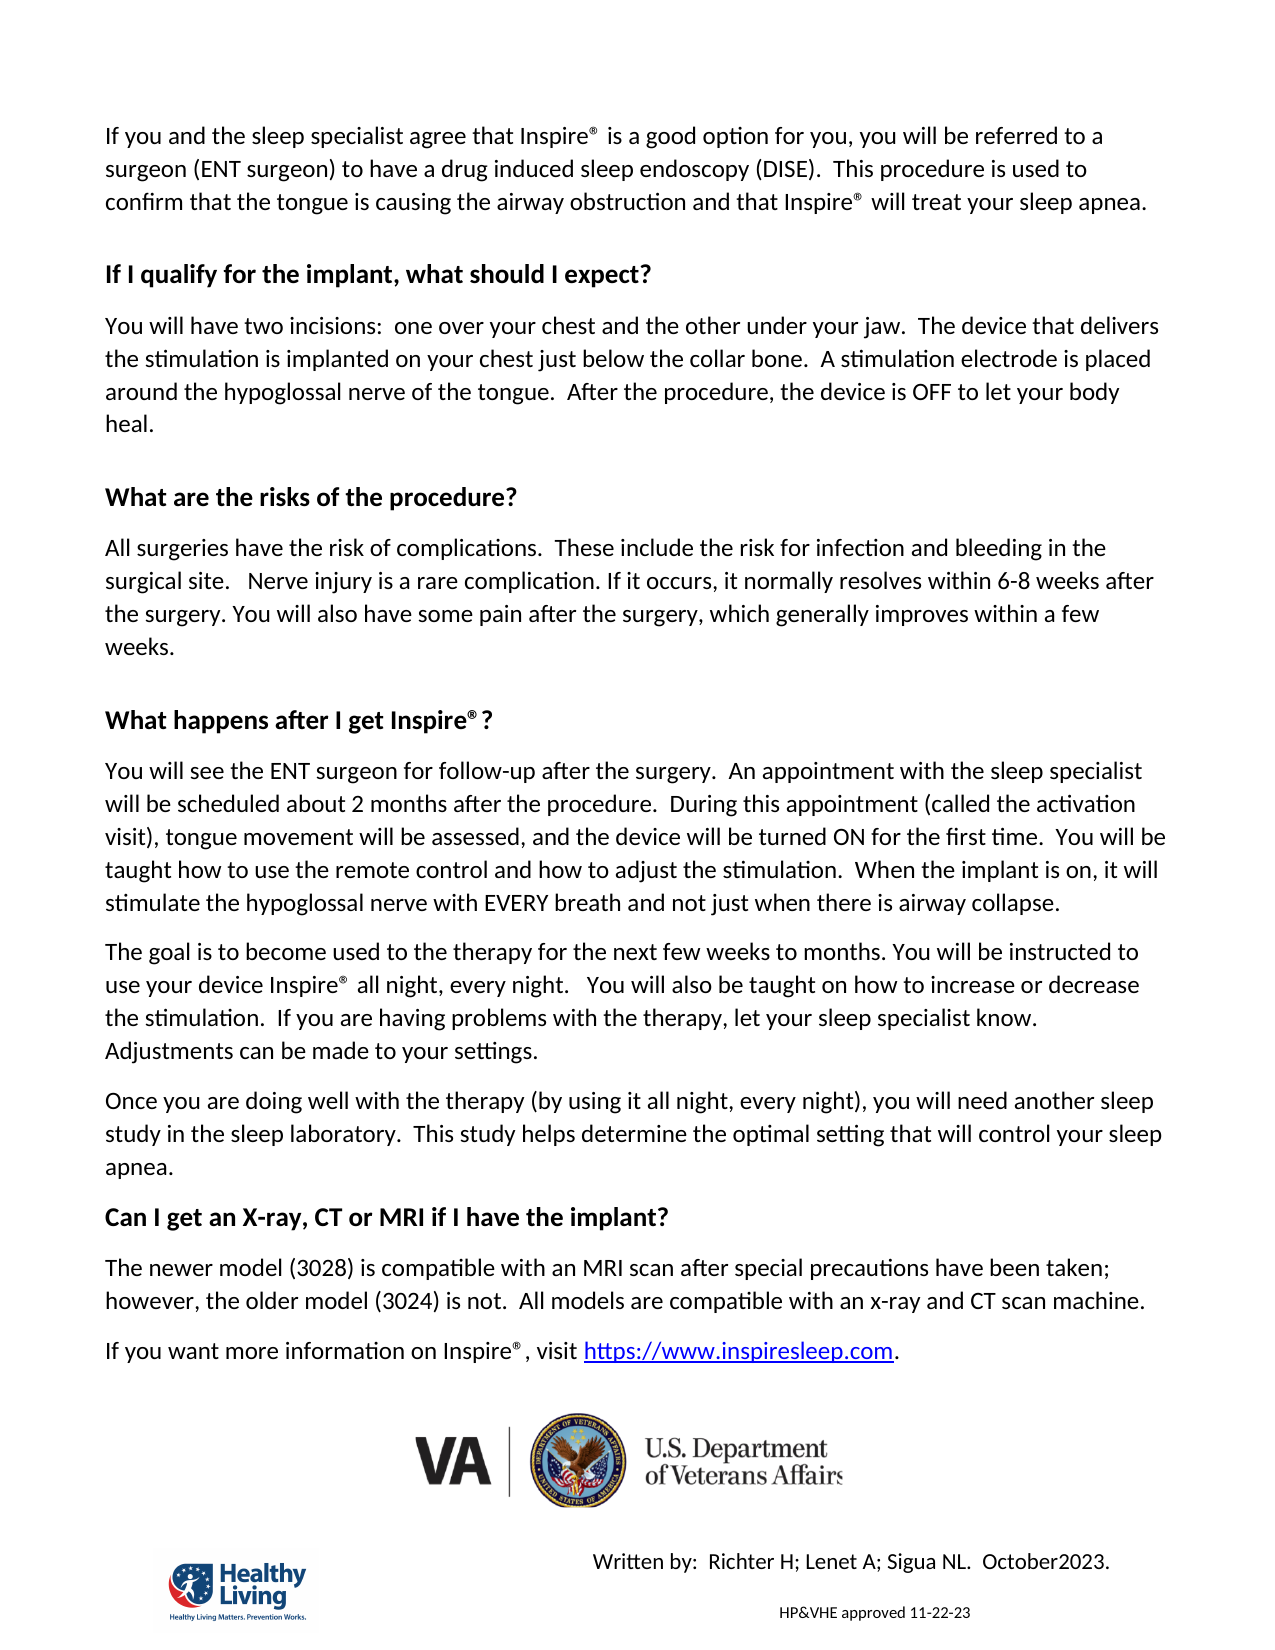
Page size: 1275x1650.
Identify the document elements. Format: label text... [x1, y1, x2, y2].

text If you want more information on Inspire®, visit https://www.inspiresleep.com. [105, 1335, 1170, 1366]
text You will see the ENT surgeon for follow-up after the surgery. An appointment with the sleep specialist will be scheduled about 2 months after the procedure. During this appointment (called the activation visit), tongue movement will be assessed, and the device will be turned ON for the first time. You will be taught how to use the remote control and how to adjust the stimulation. When the implant is on, it will stimulate the hypoglossal nerve with EVERY breath and not just when there is airway collapse. [105, 755, 1170, 917]
text The goal is to become used to the therapy for the next few weeks to months. You will be instructed to use your device Inspire® all night, every night. You will also be taught on how to increase or decrease the stimulation. If you are having problems with the therapy, let your sleep specialist know. Adjustments can be made to your settings. [105, 936, 1170, 1066]
text What are the risks of the procedure? [105, 480, 1170, 513]
text Once you are doing well with the therapy (by using it all night, every night), you will need another sleep study in the sleep laboratory. This study helps determine the optimal setting that will control your sleep apnea. [105, 1085, 1170, 1181]
text The newer model (3028) is compatible with an MRI scan after special precautions have been taken; however, the older model (3024) is not. All models are compatible with an x-ray and CT scan machine. [105, 1252, 1170, 1316]
text If I qualify for the implant, what should I expect? [105, 257, 1170, 291]
text You will have two incisions: one over your chest and the other under your jaw. The device that delivers the stimulation is implanted on your chest just below the collar bone. A stimulation electrode is placed around the hypoglossal nerve of the tongue. After the procedure, the device is OFF to let your body heal. [105, 310, 1170, 439]
text Can I get an X-ray, CT or MRI if I have the implant? [105, 1200, 1170, 1233]
text If you and the sleep specialist agree that Inspire® is a good option for you, you will be referred to a surgeon (ENT surgeon) to have a drug induced sleep endoscopy (DISE). This procedure is used to confirm that the tongue is causing the airway obstruction and that Inspire® will treat your sleep apnea. [105, 120, 1170, 216]
picture [414, 1413, 842, 1507]
picture [153, 1548, 319, 1633]
text What happens after I get Inspire®? [105, 703, 1170, 736]
text All surgeries have the risk of complications. These include the risk for infection and bleeding in the surgical site. Nerve injury is a rare complication. If it occurs, it normally resolves within 6-8 weeks after the surgery. You will also have some pain after the surgery, which generally improves within a few weeks. [105, 532, 1170, 662]
